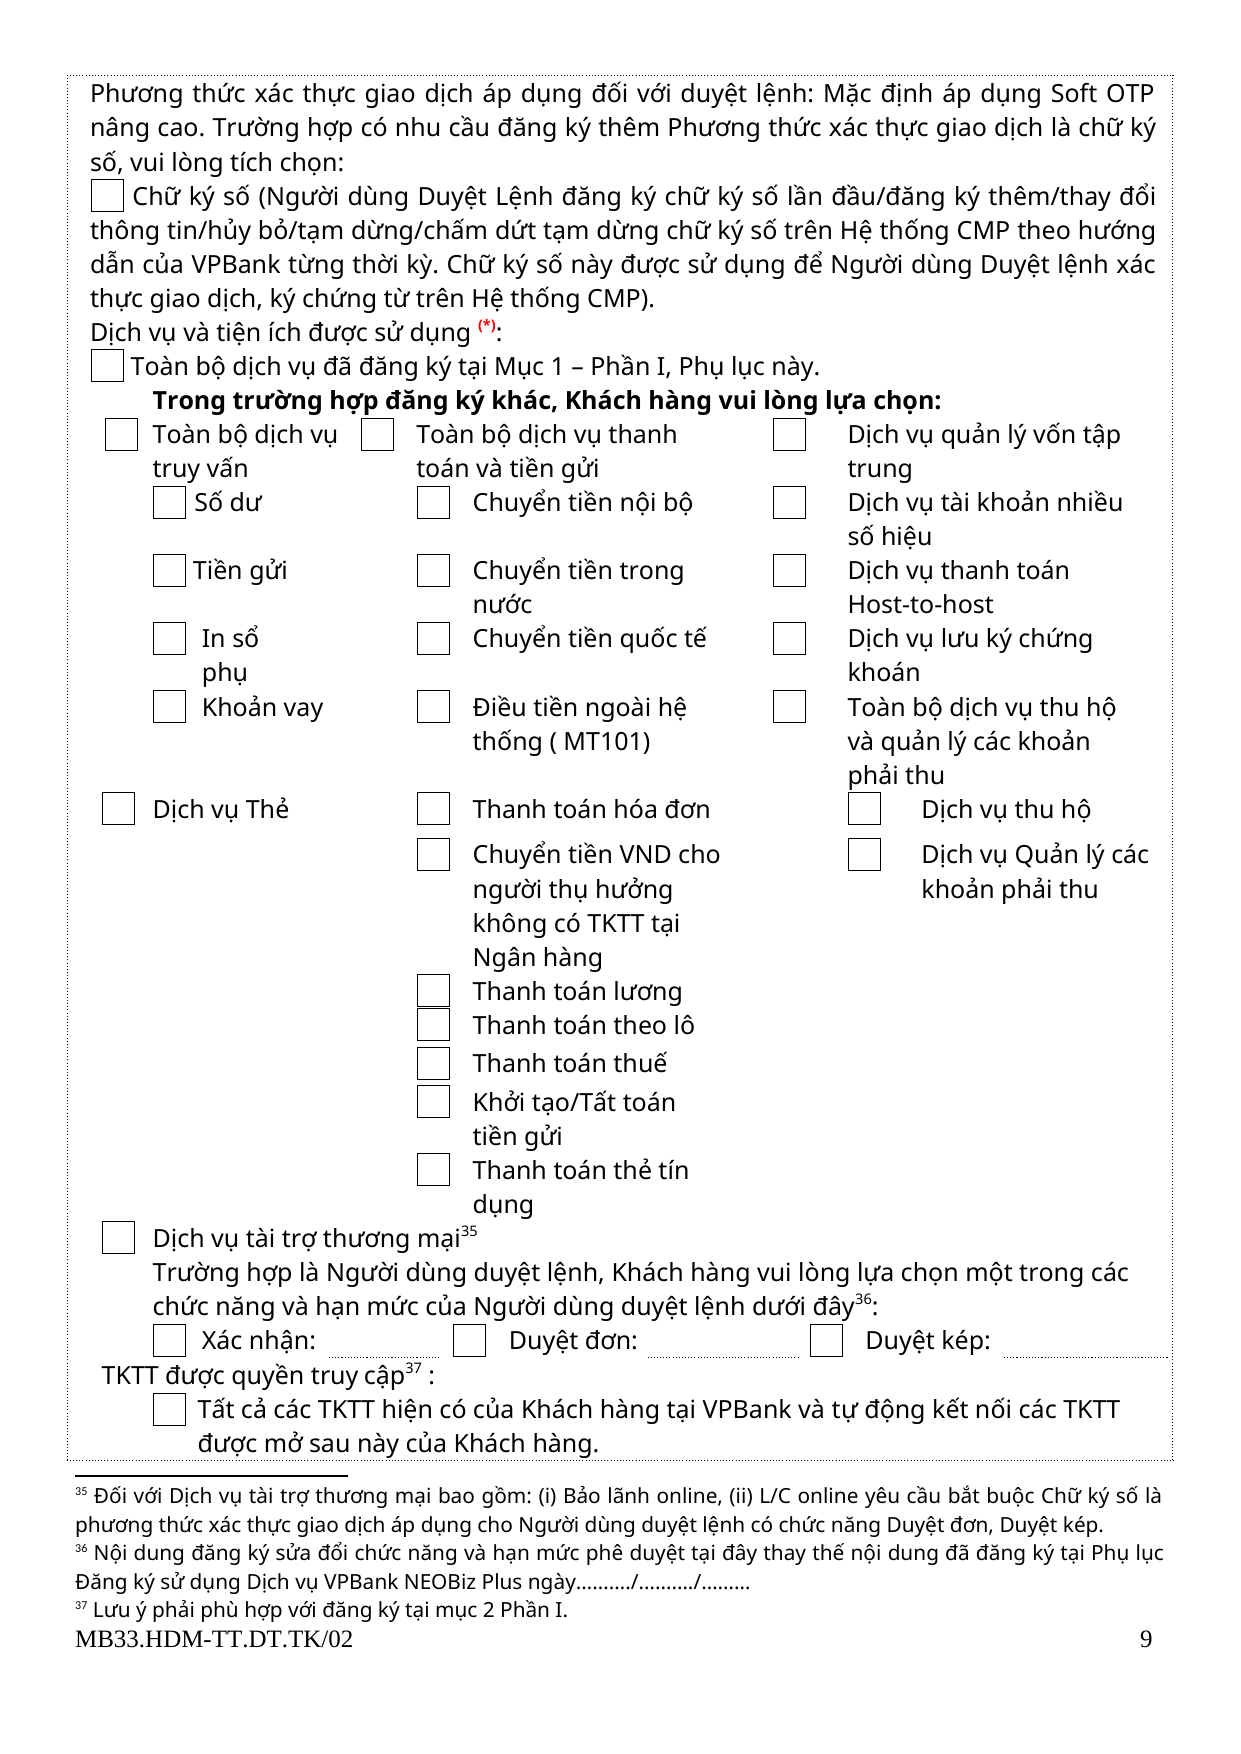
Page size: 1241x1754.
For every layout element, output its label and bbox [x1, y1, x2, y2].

table_cell [67, 75, 1173, 1460]
